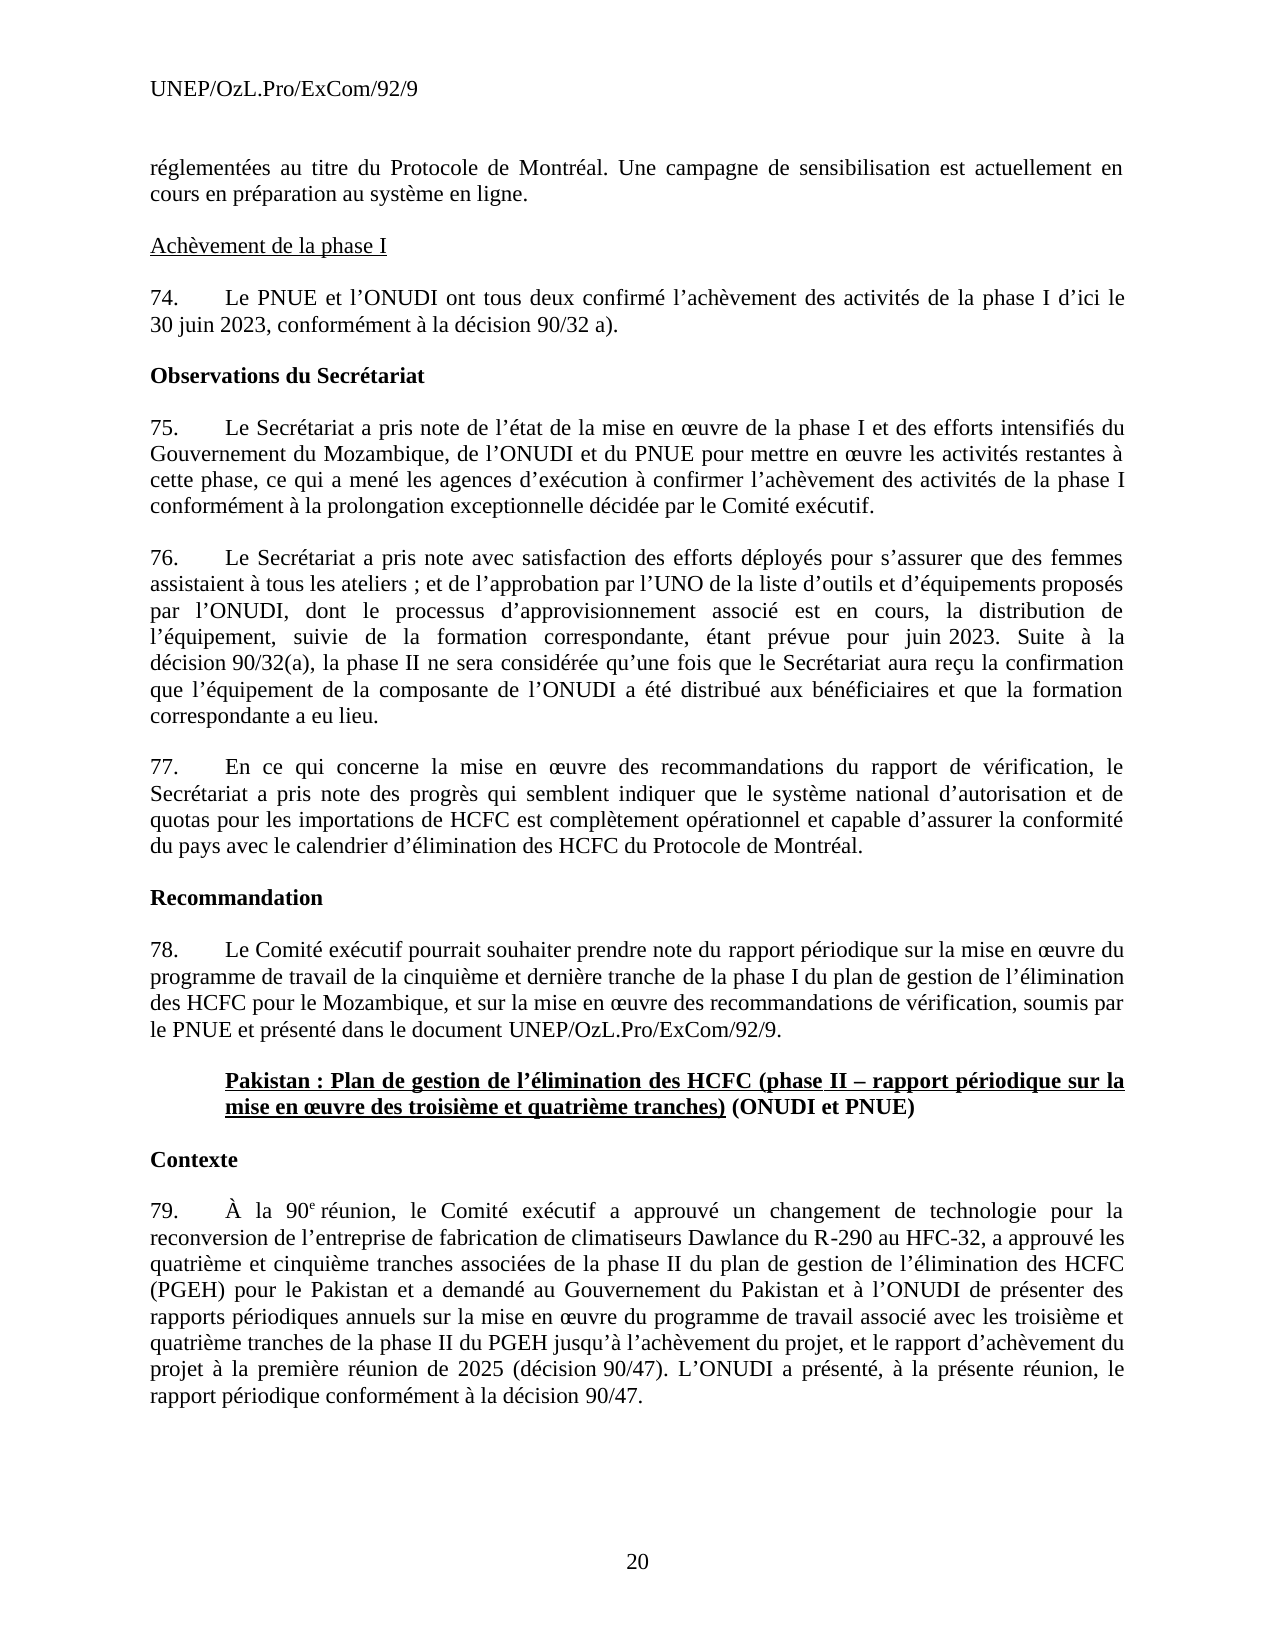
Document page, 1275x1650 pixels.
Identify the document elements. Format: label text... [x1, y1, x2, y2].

text Pakistan : Plan de gestion de l’élimination des HCFC (phase II – rapport périodique sur la mise en œuvre des troisième et quatrième tranches) (ONUDI et PNUE) [225, 1067, 1125, 1090]
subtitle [150, 154, 1125, 207]
subtitle Le Comité exécutif pourrait souhaiter prendre note du rapport périodique sur la mise en œuvre du programme de travail de la cinquième et dernière tranche de la phase I du plan de gestion de l’élimination des HCFC pour le Mozambique, et sur la mise en œuvre des recommandations de vérification, soumis par le PNUE et présenté dans le document UNEP/OzL.Pro/ExCom/92/9. [150, 937, 1125, 1042]
subtitle Achèvement de la phase I [150, 232, 1125, 258]
subtitle Le Secrétariat a pris note avec satisfaction des efforts déployés pour s’assurer que des femmes assistaient à tous les ateliers ; et de l’approbation par l’UNO de la liste d’outils et d’équipements proposés par l’ONUDI, dont le processus d’approvisionnement associé est en cours, la distribution de l’équipement, suivie de la formation correspondante, étant prévue pour juin 2023. Suite à la décision 90/32(a), la phase II ne sera considérée qu’une fois que le Secrétariat aura reçu la confirmation que l’équipement de la composante de l’ONUDI a été distribué aux bénéficiaires et que la formation correspondante a eu lieu. [150, 544, 1125, 728]
subtitle Le Secrétariat a pris note de l’état de la mise en œuvre de la phase I et des efforts intensifiés du Gouvernement du Mozambique, de l’ONUDI et du PNUE pour mettre en œuvre les activités restantes à cette phase, ce qui a mené les agences d’exécution à confirmer l’achèvement des activités de la phase I conformément à la prolongation exceptionnelle décidée par le Comité exécutif. [150, 413, 1125, 519]
text Contexte [150, 1146, 1125, 1172]
text Pakistan : Plan de gestion de l’élimination des HCFC (phase II – rapport périodique sur la mise en œuvre des troisième et quatrième tranches) (ONUDI et PNUE) [225, 1091, 1125, 1120]
subtitle Observations du Secrétariat [150, 362, 1125, 388]
subtitle À la 90e réunion, le Comité exécutif a approuvé un changement de technologie pour la reconversion de l’entreprise de fabrication de climatiseurs Dawlance du R-290 au HFC-32, a approuvé les quatrième et cinquième tranches associées de la phase II du plan de gestion de l’élimination des HCFC (PGEH) pour le Pakistan et a demandé au Gouvernement du Pakistan et à l’ONUDI de présenter des rapports périodiques annuels sur la mise en œuvre du programme de travail associé avec les troisième et quatrième tranches de la phase II du PGEH jusqu’à l’achèvement du projet, et le rapport d’achèvement du projet à la première réunion de 2025 (décision 90/47). L’ONUDI a présenté, à la présente réunion, le rapport périodique conformément à la décision 90/47. [150, 1197, 1125, 1408]
subtitle Recommandation [150, 884, 1125, 910]
subtitle Le PNUE et l’ONUDI ont tous deux confirmé l’achèvement des activités de la phase I d’ici le 30 juin 2023, conformément à la décision 90/32 a). [150, 284, 1125, 337]
subtitle En ce qui concerne la mise en œuvre des recommandations du rapport de vérification, le Secrétariat a pris note des progrès qui semblent indiquer que le système national d’autorisation et de quotas pour les importations de HCFC est complètement opérationnel et capable d’assurer la conformité du pays avec le calendrier d’élimination des HCFC du Protocole de Montréal. [150, 753, 1125, 859]
